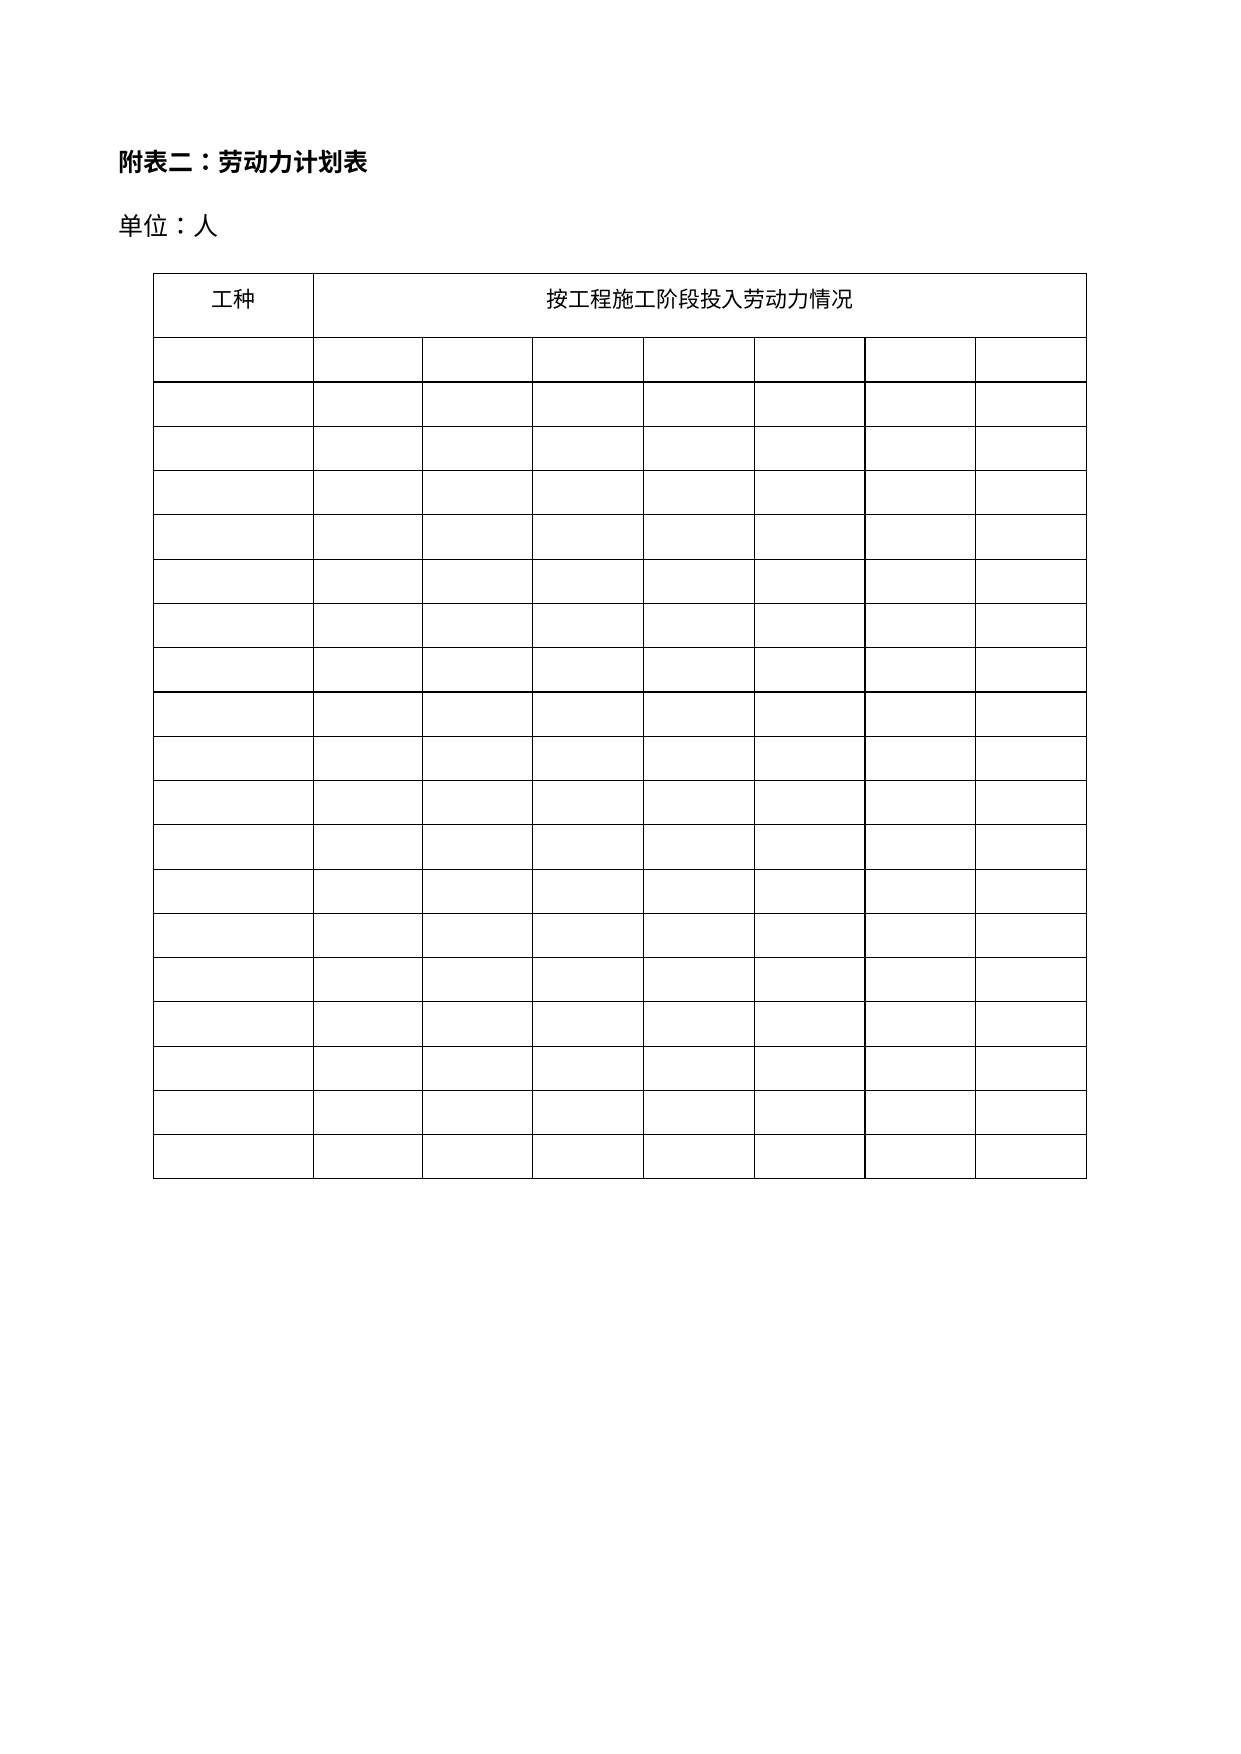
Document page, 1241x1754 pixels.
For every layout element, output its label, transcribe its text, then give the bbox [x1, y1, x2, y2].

table_cell [866, 1135, 975, 1178]
table_cell [314, 825, 422, 868]
table_cell [154, 1047, 313, 1090]
table_cell [314, 471, 422, 514]
table_cell [976, 471, 1086, 514]
table_cell [976, 515, 1086, 558]
table_cell [644, 471, 754, 514]
table_cell [423, 338, 532, 381]
table_cell [423, 604, 532, 647]
table_header 工种 [154, 274, 313, 337]
table_cell [533, 781, 643, 824]
table_cell [866, 693, 975, 736]
table_cell [976, 737, 1086, 780]
table_cell [154, 914, 313, 957]
table_cell [154, 781, 313, 824]
table_cell [154, 427, 313, 470]
table_cell [644, 427, 754, 470]
table_cell [976, 693, 1086, 736]
table_cell [755, 781, 864, 824]
table_cell [866, 870, 975, 913]
table_cell [423, 737, 532, 780]
table_cell [976, 1135, 1086, 1178]
table_cell [755, 870, 864, 913]
table_cell [533, 870, 643, 913]
table_cell [423, 781, 532, 824]
table_cell [976, 870, 1086, 913]
table_cell [755, 958, 864, 1001]
table_cell [866, 560, 975, 603]
table_cell [755, 1091, 864, 1134]
table_cell [423, 648, 532, 691]
table_cell [755, 825, 864, 868]
table_cell [314, 560, 422, 603]
table_cell [423, 870, 532, 913]
table_cell [423, 427, 532, 470]
table_cell [314, 693, 422, 736]
table_cell [423, 1091, 532, 1134]
table_cell [533, 737, 643, 780]
table_cell [314, 1091, 422, 1134]
table_cell [644, 560, 754, 603]
table_cell [866, 781, 975, 824]
table_cell [976, 427, 1086, 470]
table_cell [644, 515, 754, 558]
table_cell [755, 648, 864, 691]
table_cell [154, 648, 313, 691]
table_cell [423, 515, 532, 558]
table_cell [976, 825, 1086, 868]
table_cell [644, 604, 754, 647]
table_cell [314, 515, 422, 558]
table_cell [154, 515, 313, 558]
table_cell [644, 338, 754, 381]
table_cell [866, 338, 975, 381]
table_cell [533, 560, 643, 603]
table_cell [644, 1002, 754, 1046]
table_cell [533, 825, 643, 868]
table_cell [755, 427, 864, 470]
text 单位：人 [118, 209, 1122, 243]
table_cell [314, 338, 422, 381]
table_cell [976, 1047, 1086, 1090]
table_cell [154, 825, 313, 868]
table_cell [976, 914, 1086, 957]
table_cell [314, 958, 422, 1001]
table_cell [755, 604, 864, 647]
table_cell [423, 383, 532, 426]
table_cell [644, 1091, 754, 1134]
table_cell [154, 870, 313, 913]
table_cell [154, 604, 313, 647]
table_cell [314, 383, 422, 426]
table_cell [154, 1135, 313, 1178]
table_cell [423, 1002, 532, 1046]
table_cell [755, 338, 864, 381]
table_cell [644, 914, 754, 957]
table_cell [755, 560, 864, 603]
table_cell [866, 914, 975, 957]
table_cell [755, 515, 864, 558]
table_cell [866, 1091, 975, 1134]
text 附表二：劳动力计划表 [118, 142, 1122, 178]
table_cell [866, 737, 975, 780]
table_cell [976, 781, 1086, 824]
table_cell [866, 825, 975, 868]
table_cell [533, 1135, 643, 1178]
table_cell [755, 693, 864, 736]
table_cell [314, 1002, 422, 1046]
table_cell [976, 338, 1086, 381]
table_cell [755, 1135, 864, 1178]
table_cell [533, 604, 643, 647]
table_header 按工程施工阶段投入劳动力情况 [314, 274, 1086, 337]
table_cell [866, 383, 975, 426]
table_cell [533, 1002, 643, 1046]
table_cell [644, 737, 754, 780]
table_cell [423, 471, 532, 514]
table_cell [314, 648, 422, 691]
table_cell [154, 383, 313, 426]
table_cell [154, 737, 313, 780]
table_cell [154, 958, 313, 1001]
table_cell [644, 383, 754, 426]
table_cell [866, 471, 975, 514]
table_cell [314, 914, 422, 957]
table_cell [866, 427, 975, 470]
table_cell [533, 958, 643, 1001]
table_cell [533, 914, 643, 957]
table_cell [423, 958, 532, 1001]
table_cell [423, 1047, 532, 1090]
table_cell [423, 1135, 532, 1178]
table_cell [423, 560, 532, 603]
table_cell [314, 870, 422, 913]
table_cell [314, 1047, 422, 1090]
table_cell [755, 737, 864, 780]
table_cell [976, 1091, 1086, 1134]
table_cell [423, 825, 532, 868]
table_cell [533, 338, 643, 381]
table_cell [866, 515, 975, 558]
table_cell [423, 693, 532, 736]
table_cell [533, 1091, 643, 1134]
table_cell [644, 958, 754, 1001]
table_cell [533, 1047, 643, 1090]
table_cell [644, 693, 754, 736]
table_cell [866, 958, 975, 1001]
table_cell [976, 958, 1086, 1001]
table_cell [755, 383, 864, 426]
table_cell [314, 604, 422, 647]
table_cell [644, 781, 754, 824]
table_cell [533, 427, 643, 470]
table_cell [154, 560, 313, 603]
table_cell [154, 338, 313, 381]
table_cell [866, 604, 975, 647]
table_cell [644, 1135, 754, 1178]
table_cell [423, 914, 532, 957]
table_cell [533, 471, 643, 514]
table_cell [976, 383, 1086, 426]
table_cell [866, 648, 975, 691]
table_cell [644, 825, 754, 868]
table_cell [314, 781, 422, 824]
table_cell [533, 515, 643, 558]
table_cell [976, 604, 1086, 647]
table_cell [644, 648, 754, 691]
table_cell [314, 1135, 422, 1178]
table_cell [755, 1002, 864, 1046]
table_cell [154, 471, 313, 514]
table_cell [154, 1091, 313, 1134]
table_cell [644, 1047, 754, 1090]
table_cell [976, 560, 1086, 603]
table_cell [755, 914, 864, 957]
table_cell [533, 648, 643, 691]
table_cell [533, 693, 643, 736]
table_cell [154, 1002, 313, 1046]
table_cell [866, 1047, 975, 1090]
table_cell [533, 383, 643, 426]
table_cell [644, 870, 754, 913]
table_cell [755, 471, 864, 514]
table_cell [976, 1002, 1086, 1046]
table_cell [314, 737, 422, 780]
table_cell [314, 427, 422, 470]
table_cell [866, 1002, 975, 1046]
table_cell [976, 648, 1086, 691]
table_cell [755, 1047, 864, 1090]
table_cell [154, 693, 313, 736]
